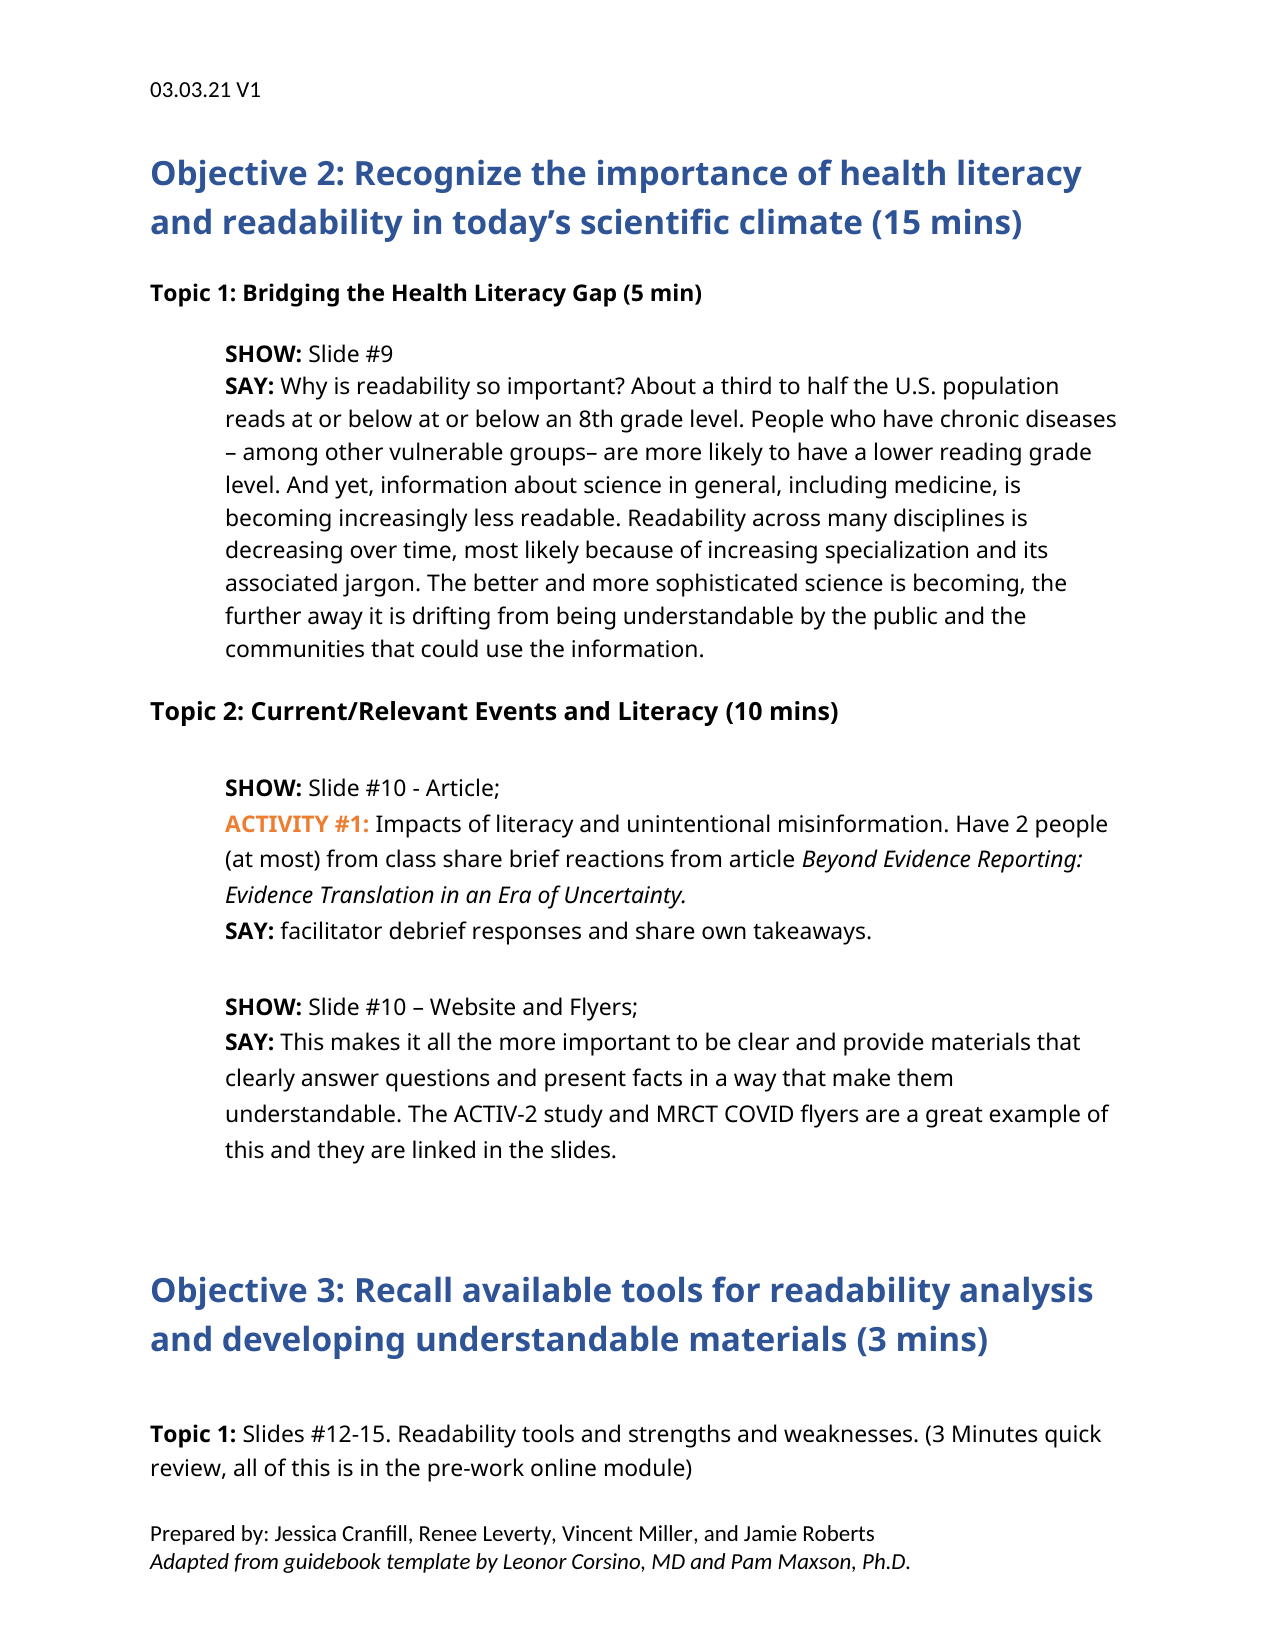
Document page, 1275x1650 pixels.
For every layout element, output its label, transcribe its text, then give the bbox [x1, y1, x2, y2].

subtitle Objective 3: Recall available tools for readability analysis and developing understandable materials (3 mins) [150, 1266, 1125, 1361]
text Topic 2: Current/Relevant Events and Literacy (10 mins) [150, 693, 1125, 727]
text SHOW: Slide #10 - Article; [150, 772, 1125, 803]
text SAY: This makes it all the more important to be clear and provide materials that clearly answer questions and present facts in a way that make them understandable. The ACTIV-2 study and MRCT COVID flyers are a great example of this and they are linked in the slides. [225, 1026, 1125, 1165]
text Topic 1: Bridging the Health Literacy Gap (5 min) [150, 277, 1125, 308]
text SHOW: Slide #10 – Website and Flyers; [150, 990, 1125, 1022]
text SAY: facilitator debrief responses and share own takeaways. [225, 915, 1125, 947]
subtitle Objective 2: Recognize the importance of health literacy and readability in today’s scientific climate (15 mins) [150, 150, 1125, 244]
text ACTIVITY #1: Impacts of literacy and unintentional misinformation. Have 2 people (at most) from class share brief reactions from article Beyond Evidence Reporting: Evidence Translation in an Era of Uncertainty. [225, 807, 1125, 911]
text SHOW: Slide #9 SAY: Why is readability so important? About a third to half the U.S. population reads at or below at or below an 8th grade level. People who have chronic diseases – among other vulnerable groups– are more likely to have a lower reading grade level. And yet, information about science in general, including medicine, is becoming increasingly less readable. Readability across many disciplines is decreasing over time, most likely because of increasing specialization and its associated jargon. The better and more sophisticated science is becoming, the further away it is drifting from being understandable by the public and the communities that could use the information. [225, 337, 1125, 664]
text Topic 1: Slides #12-15. Readability tools and strengths and weaknesses. (3 Minutes quick review, all of this is in the pre-work online module) [150, 1418, 1125, 1483]
